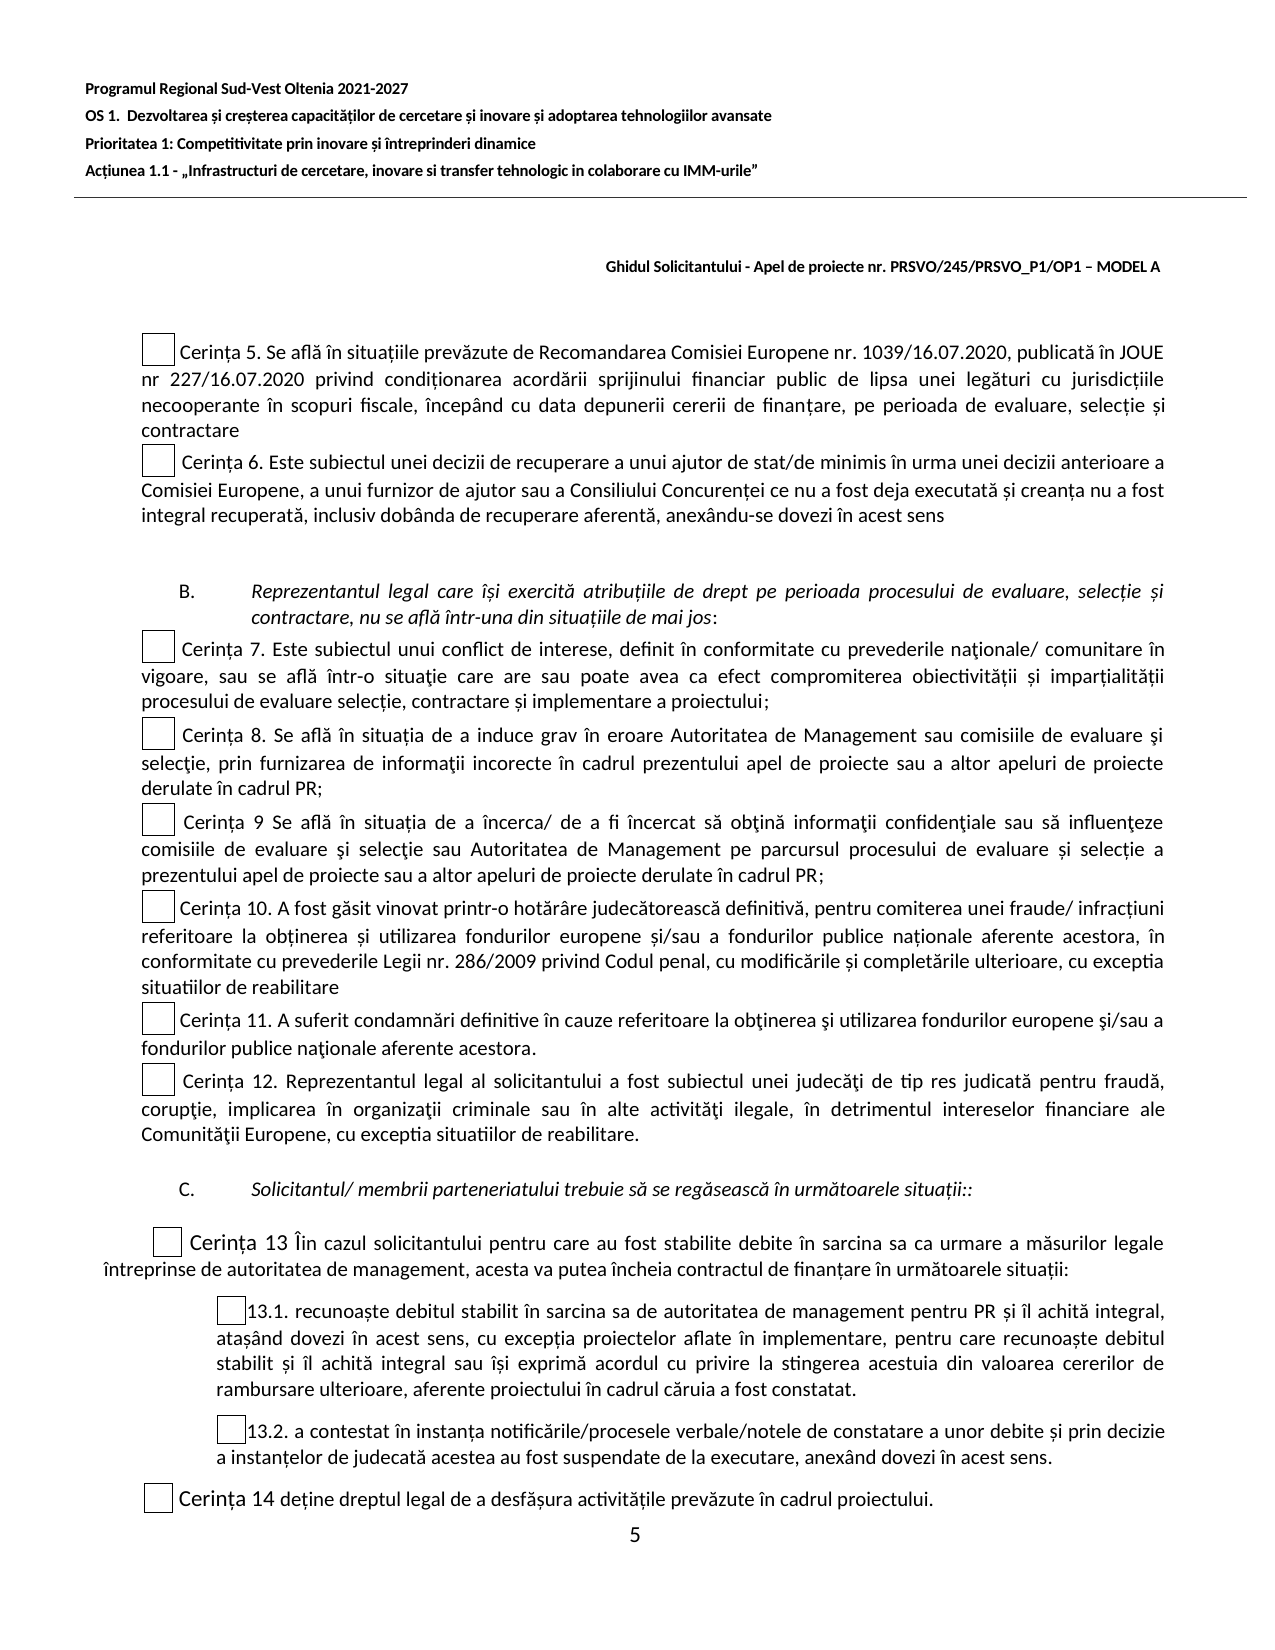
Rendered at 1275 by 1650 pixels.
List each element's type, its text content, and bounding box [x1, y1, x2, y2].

text Cerința 14 deține dreptul legal de a desfășura activitățile prevăzute în cadrul proiectului. [103, 1482, 1167, 1513]
text Cerința 13 Îin cazul solicitantului pentru care au fost stabilite debite în sarcina sa ca urmare a măsurilor legale întreprinse de autoritatea de management, acesta va putea încheia contractul de finanțare în următoarele situații: [103, 1226, 1167, 1282]
list Solicitantul/ membrii parteneriatului trebuie să se regăsească în următoarele situații:: [178, 1176, 1167, 1201]
list Cerința 6. Este subiectul unei decizii de recuperare a unui ajutor de stat/de minimis în urma unei decizii anterioare a Comisiei Europene, a unui furnizor de ajutor sau a Consiliului Concurenței ce nu a fost deja executată și creanța nu a fost integral recuperată, inclusiv dobânda de recuperare aferentă, anexându-se dovezi în acest sens [141, 443, 1167, 528]
text Cerința 8. Se află în situația de a induce grav în eroare Autoritatea de Management sau comisiile de evaluare şi selecţie, prin furnizarea de informaţii incorecte în cadrul prezentului apel de proiecte sau a altor apeluri de proiecte derulate în cadrul PR; [141, 716, 1167, 801]
list Cerința 5. Se află în situațiile prevăzute de Recomandarea Comisiei Europene nr. 1039/16.07.2020, publicată în JOUE nr 227/16.07.2020 privind condiționarea acordării sprijinului financiar public de lipsa unei legături cu jurisdicțiile necooperante în scopuri fiscale, începând cu data depunerii cererii de finanţare, pe perioada de evaluare, selecţie şi contractare [141, 332, 1167, 443]
text Cerința 12. Reprezentantul legal al solicitantului a fost subiectul unei judecăţi de tip res judicată pentru fraudă, corupţie, implicarea în organizaţii criminale sau în alte activităţi ilegale, în detrimentul intereselor financiare ale Comunităţii Europene, cu exceptia situatiilor de reabilitare. [141, 1062, 1167, 1147]
list Reprezentantul legal care își exercită atribuțiile de drept pe perioada procesului de evaluare, selecție și contractare, nu se află într-una din situațiile de mai jos: [178, 578, 1167, 629]
text 13.2. a contestat în instanța notificările/procesele verbale/notele de constatare a unor debite și prin decizie a instanțelor de judecată acestea au fost suspendate de la executare, anexând dovezi în acest sens. [216, 1414, 1167, 1470]
text 13.1. recunoaște debitul stabilit în sarcina sa de autoritatea de management pentru PR şi îl achită integral, atașând dovezi în acest sens, cu excepția proiectelor aflate în implementare, pentru care recunoaște debitul stabilit şi îl achită integral sau își exprimă acordul cu privire la stingerea acestuia din valoarea cererilor de rambursare ulterioare, aferente proiectului în cadrul căruia a fost constatat. [216, 1294, 1167, 1401]
text Cerința 11. A suferit condamnări definitive în cauze referitoare la obţinerea şi utilizarea fondurilor europene şi/sau a fondurilor publice naţionale aferente acestora. [141, 1001, 1167, 1060]
text Cerința 7. Este subiectul unui conflict de interese, definit în conformitate cu prevederile naţionale/ comunitare în vigoare, sau se află într-o situaţie care are sau poate avea ca efect compromiterea obiectivității și imparțialității procesului de evaluare selecție, contractare și implementare a proiectului; [141, 629, 1167, 714]
text Cerința 10. A fost găsit vinovat printr-o hotărâre judecătorească definitivă, pentru comiterea unei fraude/ infracțiuni referitoare la obținerea și utilizarea fondurilor europene și/sau a fondurilor publice naționale aferente acestora, în conformitate cu prevederile Legii nr. 286/2009 privind Codul penal, cu modificările și completările ulterioare, cu exceptia situatiilor de reabilitare [141, 889, 1167, 999]
text Cerința 9 Se află în situația de a încerca/ de a fi încercat să obţină informaţii confidenţiale sau să influenţeze comisiile de evaluare şi selecţie sau Autoritatea de Management pe parcursul procesului de evaluare și selecție a prezentului apel de proiecte sau a altor apeluri de proiecte derulate în cadrul PR; [141, 802, 1167, 887]
